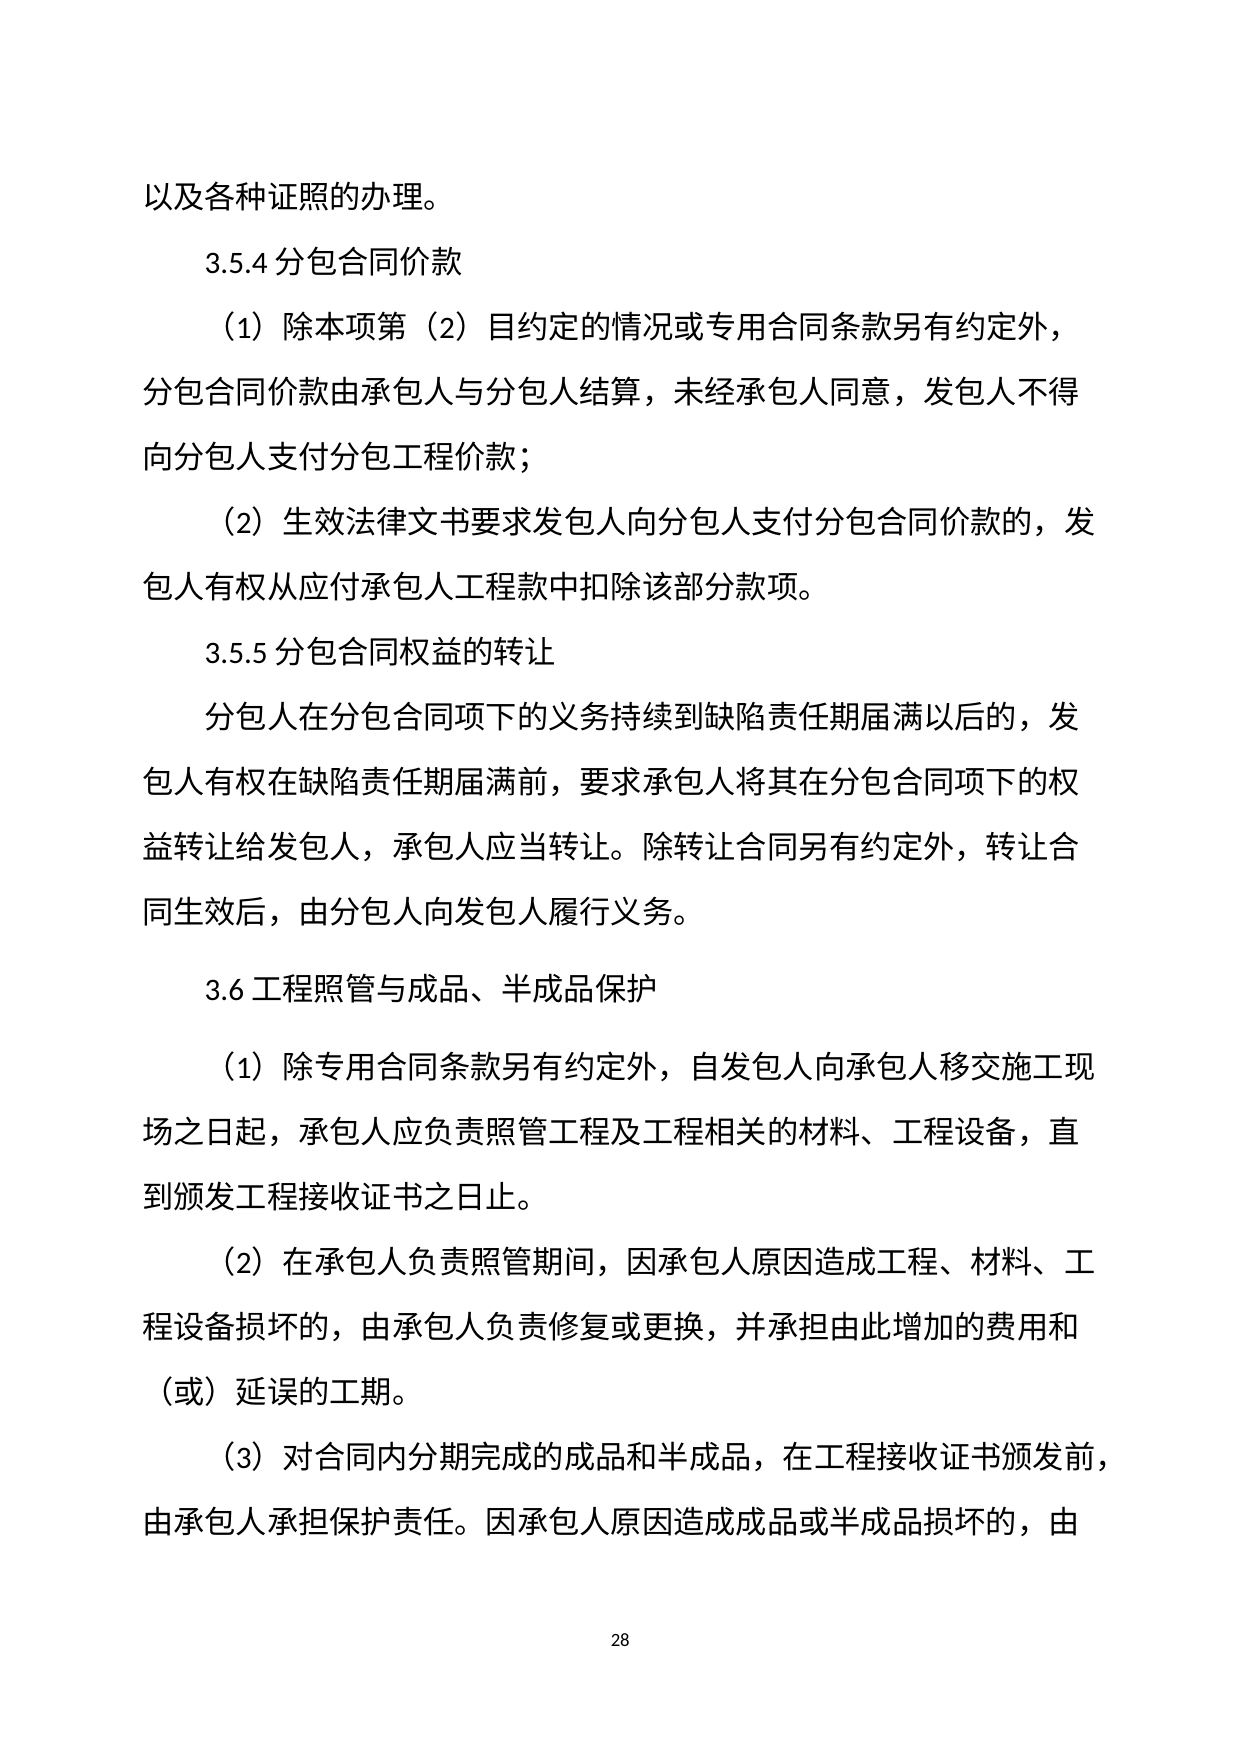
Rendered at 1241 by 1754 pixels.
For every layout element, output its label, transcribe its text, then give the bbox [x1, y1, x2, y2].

text 分包人在分包合同项下的义务持续到缺陷责任期届满以后的，发包人有权在缺陷责任期届满前，要求承包人将其在分包合同项下的权益转让给发包人，承包人应当转让。除转让合同另有约定外，转让合同生效后，由分包人向发包人履行义务。 [142, 682, 1098, 942]
text 3.5.4 分包合同价款 [142, 227, 1098, 292]
text （2）在承包人负责照管期间，因承包人原因造成工程、材料、工程设备损坏的，由承包人负责修复或更换，并承担由此增加的费用和（或）延误的工期。 [142, 1227, 1098, 1422]
subtitle 3.6 工程照管与成品、半成品保护 [142, 954, 1098, 1019]
text （1）除专用合同条款另有约定外，自发包人向承包人移交施工现场之日起，承包人应负责照管工程及工程相关的材料、工程设备，直到颁发工程接收证书之日止。 [142, 1032, 1098, 1227]
text （2）生效法律文书要求发包人向分包人支付分包合同价款的，发包人有权从应付承包人工程款中扣除该部分款项。 [142, 487, 1098, 617]
text 3.5.5 分包合同权益的转让 [142, 617, 1098, 682]
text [142, 1422, 1098, 1552]
text （1）除本项第（2）目约定的情况或专用合同条款另有约定外，分包合同价款由承包人与分包人结算，未经承包人同意，发包人不得向分包人支付分包工程价款； [142, 292, 1098, 487]
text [142, 162, 1098, 227]
